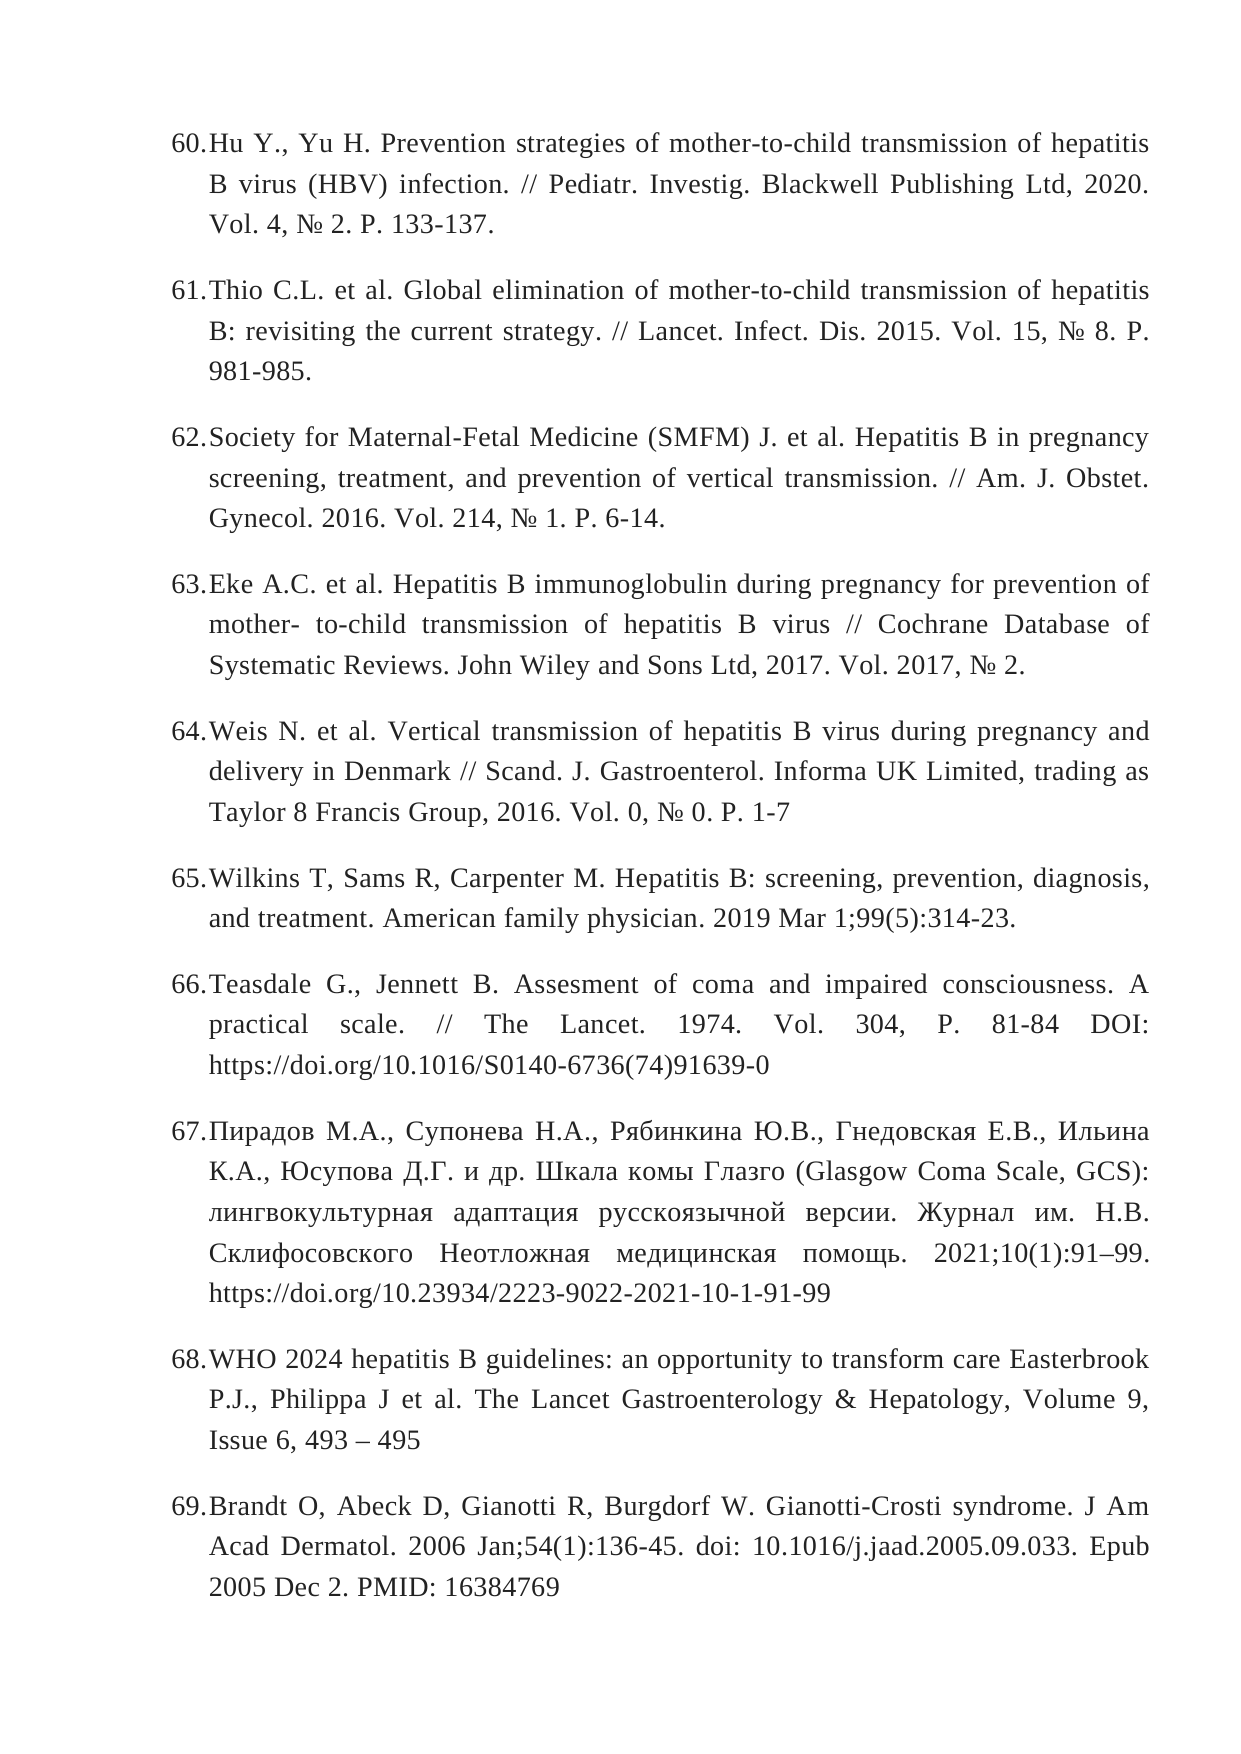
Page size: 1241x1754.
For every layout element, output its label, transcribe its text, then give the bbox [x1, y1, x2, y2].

list Thio C.L. et al. Global elimination of mother-to-child transmission of hepatitis B: revisiting the current strategy. // Lancet. Infect. Dis. 2015. Vol. 15, № 8. P. 981-985. [171, 265, 1152, 387]
list Пирадов М.А., Супонева Н.А., Рябинкина Ю.В., Гнедовская Е.В., Ильина К.А., Юсупова Д.Г. и др. Шкала комы Глазго (Glasgow Coma Scale, GCS): лингвокультурная адаптация русскоязычной версии. Журнал им. Н.В. Склифосовского Неотложная медицинская помощь. 2021;10(1):91–99. https://doi.org/10.23934/2223-9022-2021-10-1-91-99 [171, 1106, 1152, 1309]
list Eke A.C. et al. Hepatitis B immunoglobulin during pregnancy for prevention of mother- to-child transmission of hepatitis B virus // Cochrane Database of Systematic Reviews. John Wiley and Sons Ltd, 2017. Vol. 2017, № 2. [171, 559, 1152, 681]
list Weis N. et al. Vertical transmission of hepatitis B virus during pregnancy and delivery in Denmark // Scand. J. Gastroenterol. Informa UK Limited, trading as Taylor 8 Francis Group, 2016. Vol. 0, № 0. P. 1-7 [171, 706, 1152, 827]
list WHO 2024 hepatitis B guidelines: an opportunity to transform care Easterbrook P.J., Philippa J et al. The Lancet Gastroenterology & Hepatology, Volume 9, Issue 6, 493 – 495 [171, 1334, 1152, 1456]
list Brandt O, Abeck D, Gianotti R, Burgdorf W. Gianotti-Crosti syndrome. J Am Acad Dermatol. 2006 Jan;54(1):136-45. doi: 10.1016/j.jaad.2005.09.033. Epub 2005 Dec 2. PMID: 16384769 [171, 1481, 1152, 1602]
list Hu Y., Yu H. Prevention strategies of mother-to-child transmission of hepatitis B virus (HBV) infection. // Pediatr. Investig. Blackwell Publishing Ltd, 2020. Vol. 4, № 2. P. 133-137. [171, 118, 1152, 240]
list Society for Maternal-Fetal Medicine (SMFM) J. et al. Hepatitis B in pregnancy screening, treatment, and prevention of vertical transmission. // Am. J. Obstet. Gynecol. 2016. Vol. 214, № 1. P. 6-14. [171, 412, 1152, 534]
list Teasdale G., Jennett B. Assesment of coma and impaired consciousness. A practical scale. // The Lancet. 1974. Vol. 304, P. 81-84 DOI: https://doi.org/10.1016/S0140-6736(74)91639-0 [171, 959, 1152, 1081]
list Wilkins T, Sams R, Carpenter M. Hepatitis B: screening, prevention, diagnosis, and treatment. American family physician. 2019 Mar 1;99(5):314-23. [171, 852, 1152, 934]
